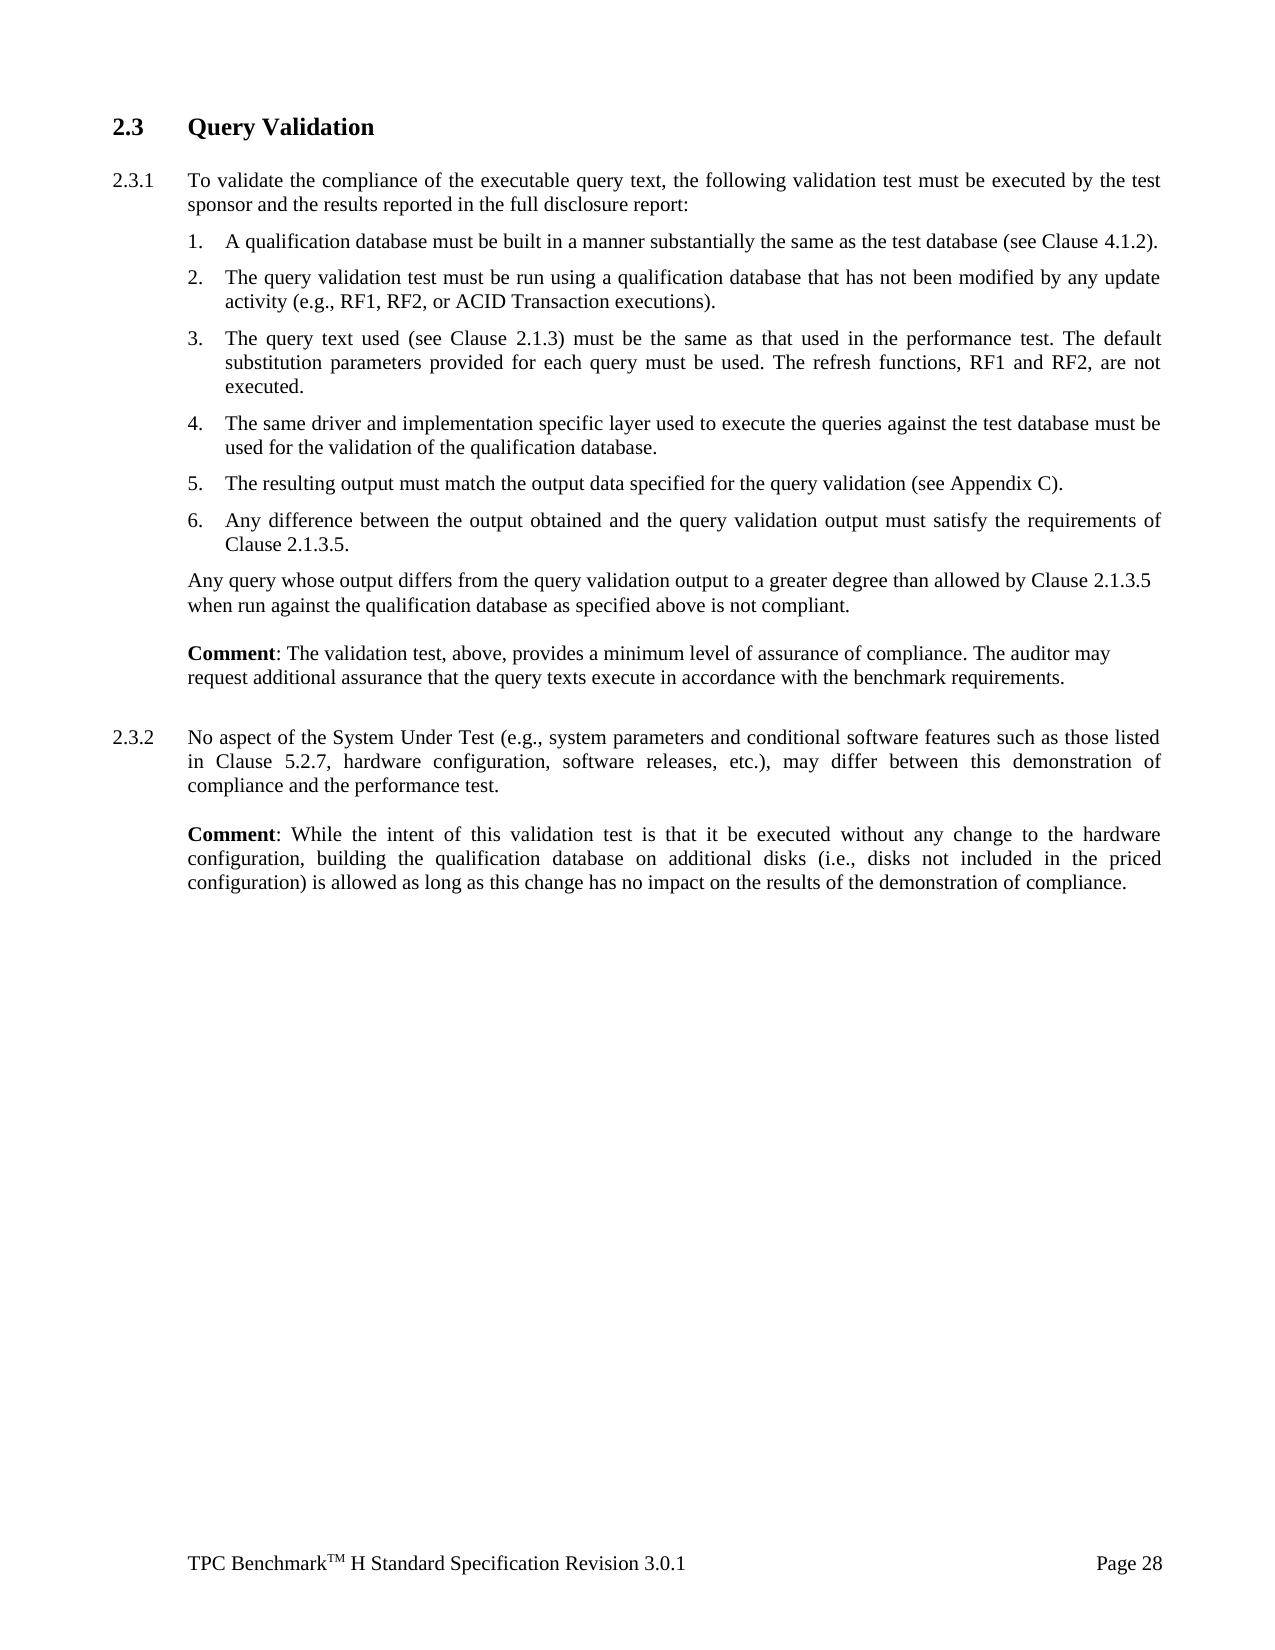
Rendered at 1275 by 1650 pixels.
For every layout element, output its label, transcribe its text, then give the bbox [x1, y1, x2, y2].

text Comment: The validation test, above, provides a minimum level of assurance of compliance. The auditor may [187, 641, 1162, 665]
text The same driver and implementation specific layer used to execute the queries against the test database must be used for the validation of the qualification database. [187, 411, 1162, 459]
list A qualification database must be built in a manner substantially the same as the test database (see Clause 4.1.2). [187, 229, 1162, 253]
subtitle To validate the compliance of the executable query text, the following validation test must be executed by the test sponsor and the results reported in the full disclosure report: [112, 168, 1162, 216]
subtitle No aspect of the System Under Test (e.g., system parameters and conditional software features such as those listed in Clause 5.2.7, hardware configuration, software releases, etc.), may differ between this demonstration of compliance and the performance test. [112, 725, 1162, 797]
text The resulting output must match the output data specified for the query validation (see Appendix C). [187, 471, 1162, 495]
text when run against the qualification database as specified above is not compliant. [187, 592, 1162, 617]
text The query validation test must be run using a qualification database that has not been modified by any update activity (e.g., RF1, RF2, or ACID Transaction executions). [187, 265, 1162, 313]
text request additional assurance that the query texts execute in accordance with the benchmark requirements. [187, 665, 1162, 689]
text Any query whose output differs from the query validation output to a greater degree than allowed by Clause 2.1.3.5 [187, 568, 1162, 592]
text The query text used (see Clause 2.1.3) must be the same as that used in the performance test. The default substitution parameters provided for each query must be used. The refresh functions, RF1 and RF2, are not executed. [187, 326, 1162, 398]
subtitle Query Validation [112, 112, 1162, 141]
text Comment: While the intent of this validation test is that it be executed without any change to the hardware configuration, building the qualification database on additional disks (i.e., disks not included in the priced configuration) is allowed as long as this change has no impact on the results of the demonstration of compliance. [187, 822, 1162, 894]
text Any difference between the output obtained and the query validation output must satisfy the requirements of Clause 2.1.3.5. [187, 508, 1162, 556]
